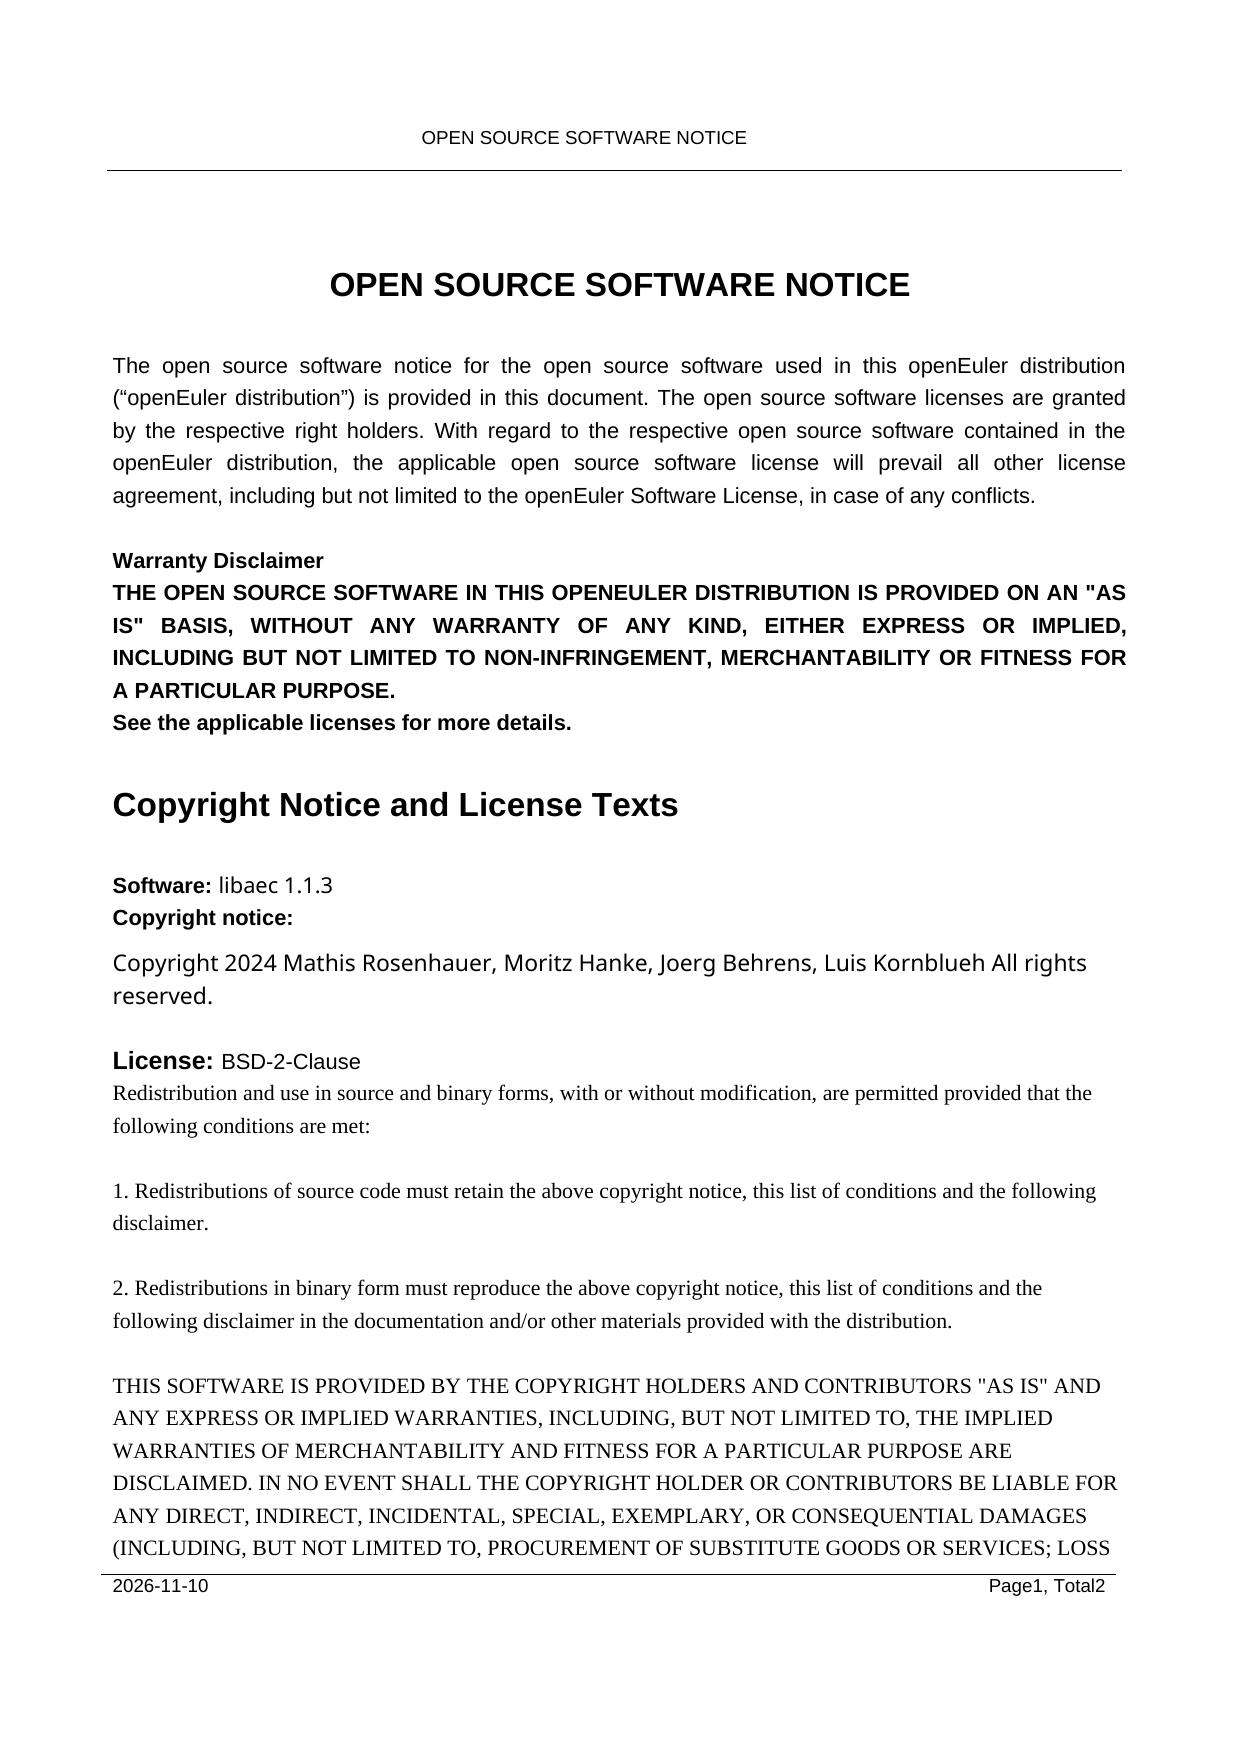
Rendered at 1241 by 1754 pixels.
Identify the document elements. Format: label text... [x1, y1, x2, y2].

text License: BSD-2-Clause [112, 1044, 1128, 1077]
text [112, 1077, 1128, 1564]
text Copyright notice: [112, 901, 1128, 934]
text Copyright Notice and License Texts [112, 771, 1128, 836]
title Software: libaec 1.1.3 [112, 869, 1128, 901]
text Copyright 2024 Mathis Rosenhauer, Moritz Hanke, Joerg Behrens, Luis Kornblueh All rights reserved. [112, 947, 1128, 1044]
text Warranty Disclaimer [112, 544, 1128, 576]
text OPEN SOURCE SOFTWARE NOTICE [112, 251, 1128, 316]
text THE OPEN SOURCE SOFTWARE IN THIS OPENEULER DISTRIBUTION IS PROVIDED ON AN "AS IS" BASIS, WITHOUT ANY WARRANTY OF ANY KIND, EITHER EXPRESS OR IMPLIED, INCLUDING BUT NOT LIMITED TO NON-INFRINGEMENT, MERCHANTABILITY OR FITNESS FOR A PARTICULAR PURPOSE. See the applicable licenses for more details. [112, 576, 1128, 739]
text The open source software notice for the open source software used in this openEuler distribution (“openEuler distribution”) is provided in this document. The open source software licenses are granted by the respective right holders. With regard to the respective open source software contained in the openEuler distribution, the applicable open source software license will prevail all other license agreement, including but not limited to the openEuler Software License, in case of any conflicts. [112, 349, 1128, 511]
